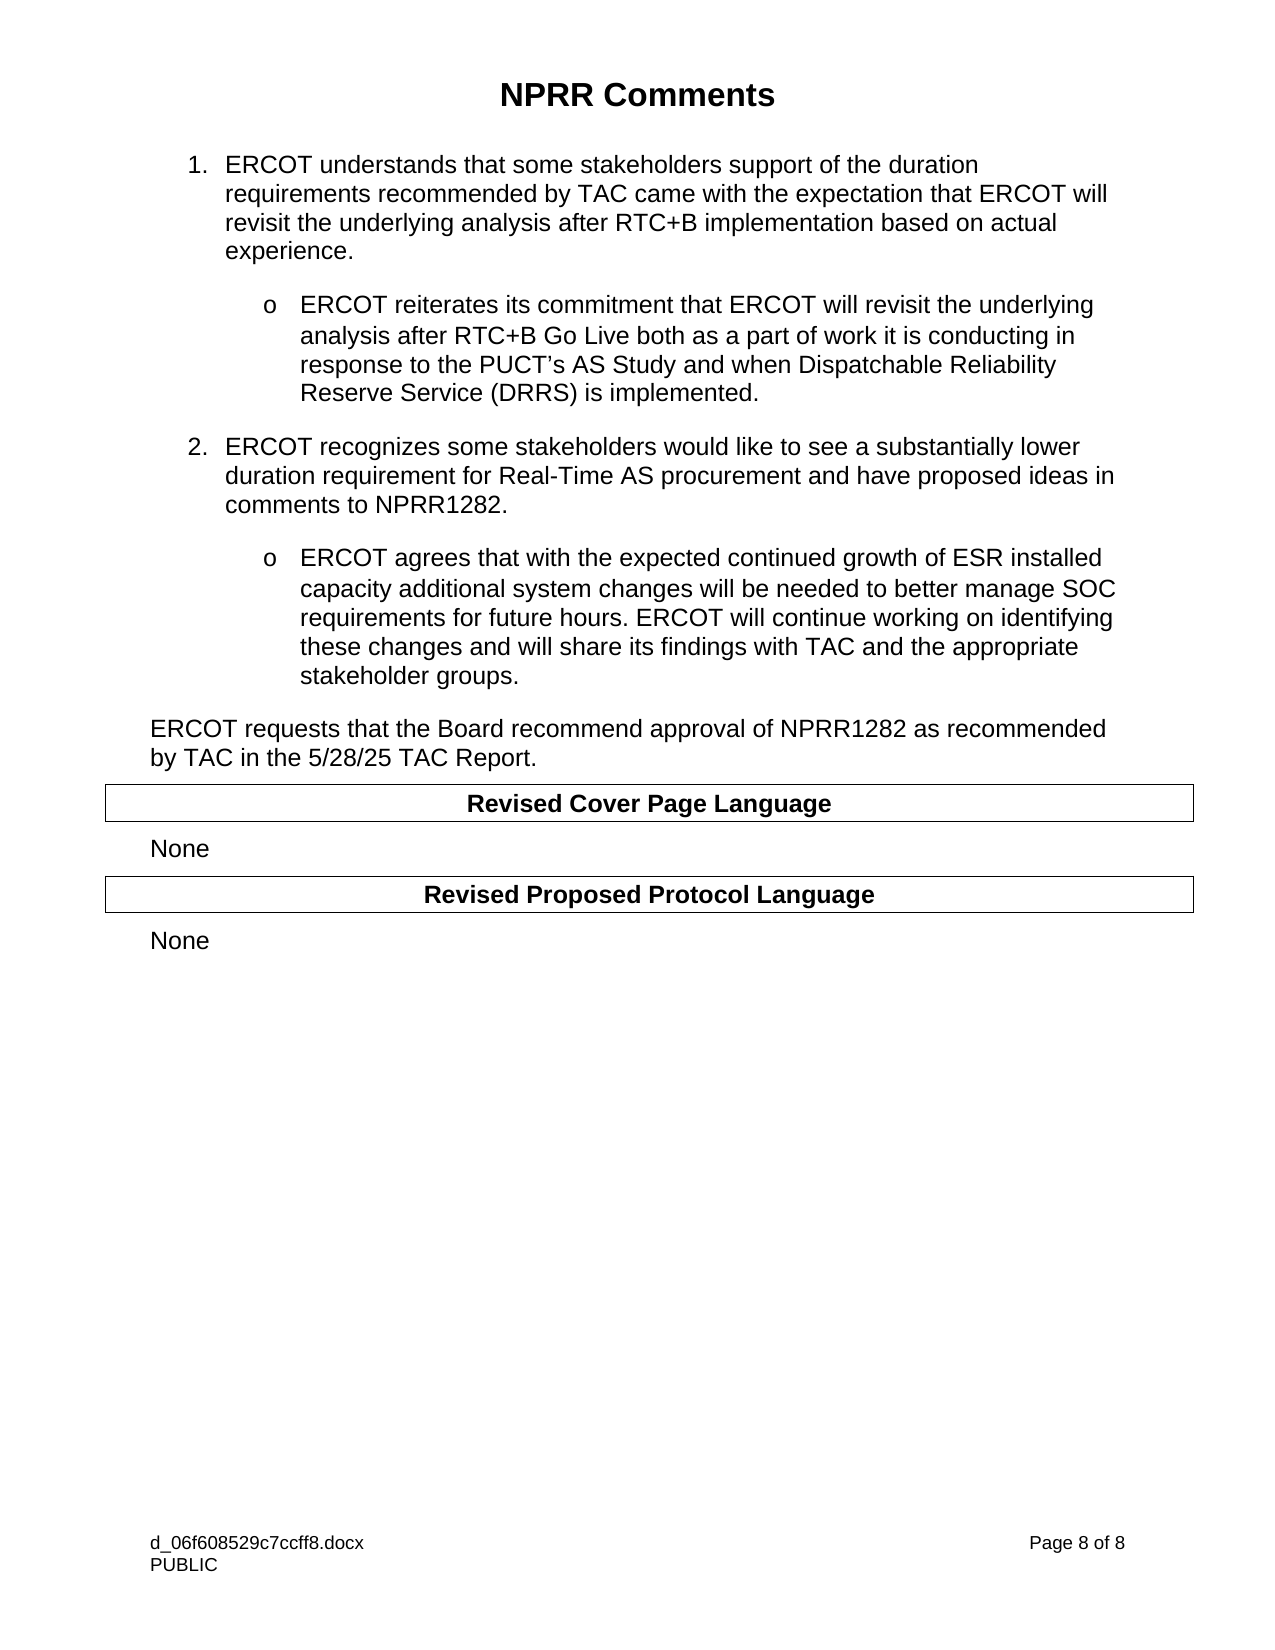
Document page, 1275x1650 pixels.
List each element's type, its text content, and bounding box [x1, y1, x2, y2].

list ERCOT agrees that with the expected continued growth of ESR installed capacity additional system changes will be needed to better manage SOC requirements for future hours. ERCOT will continue working on identifying these changes and will share its findings with TAC and the appropriate stakeholder groups. [262, 543, 1125, 689]
text None [150, 926, 1125, 954]
text None [150, 834, 1125, 863]
list ERCOT recognizes some stakeholders would like to see a substantially lower duration requirement for Real-Time AS procurement and have proposed ideas in comments to NPRR1282. [187, 432, 1125, 518]
text ERCOT requests that the Board recommend approval of NPRR1282 as recommended by TAC in the 5/28/25 TAC Report. [150, 714, 1125, 772]
list ERCOT reiterates its commitment that ERCOT will revisit the underlying analysis after RTC+B Go Live both as a part of work it is conducting in response to the PUCT’s AS Study and when Dispatchable Reliability Reserve Service (DRRS) is implemented. [262, 290, 1125, 407]
table_header Revised Cover Page Language [106, 785, 1193, 821]
table_header Revised Proposed Protocol Language [106, 877, 1193, 912]
list ERCOT understands that some stakeholders support of the duration requirements recommended by TAC came with the expectation that ERCOT will revisit the underlying analysis after RTC+B implementation based on actual experience. [187, 150, 1125, 265]
